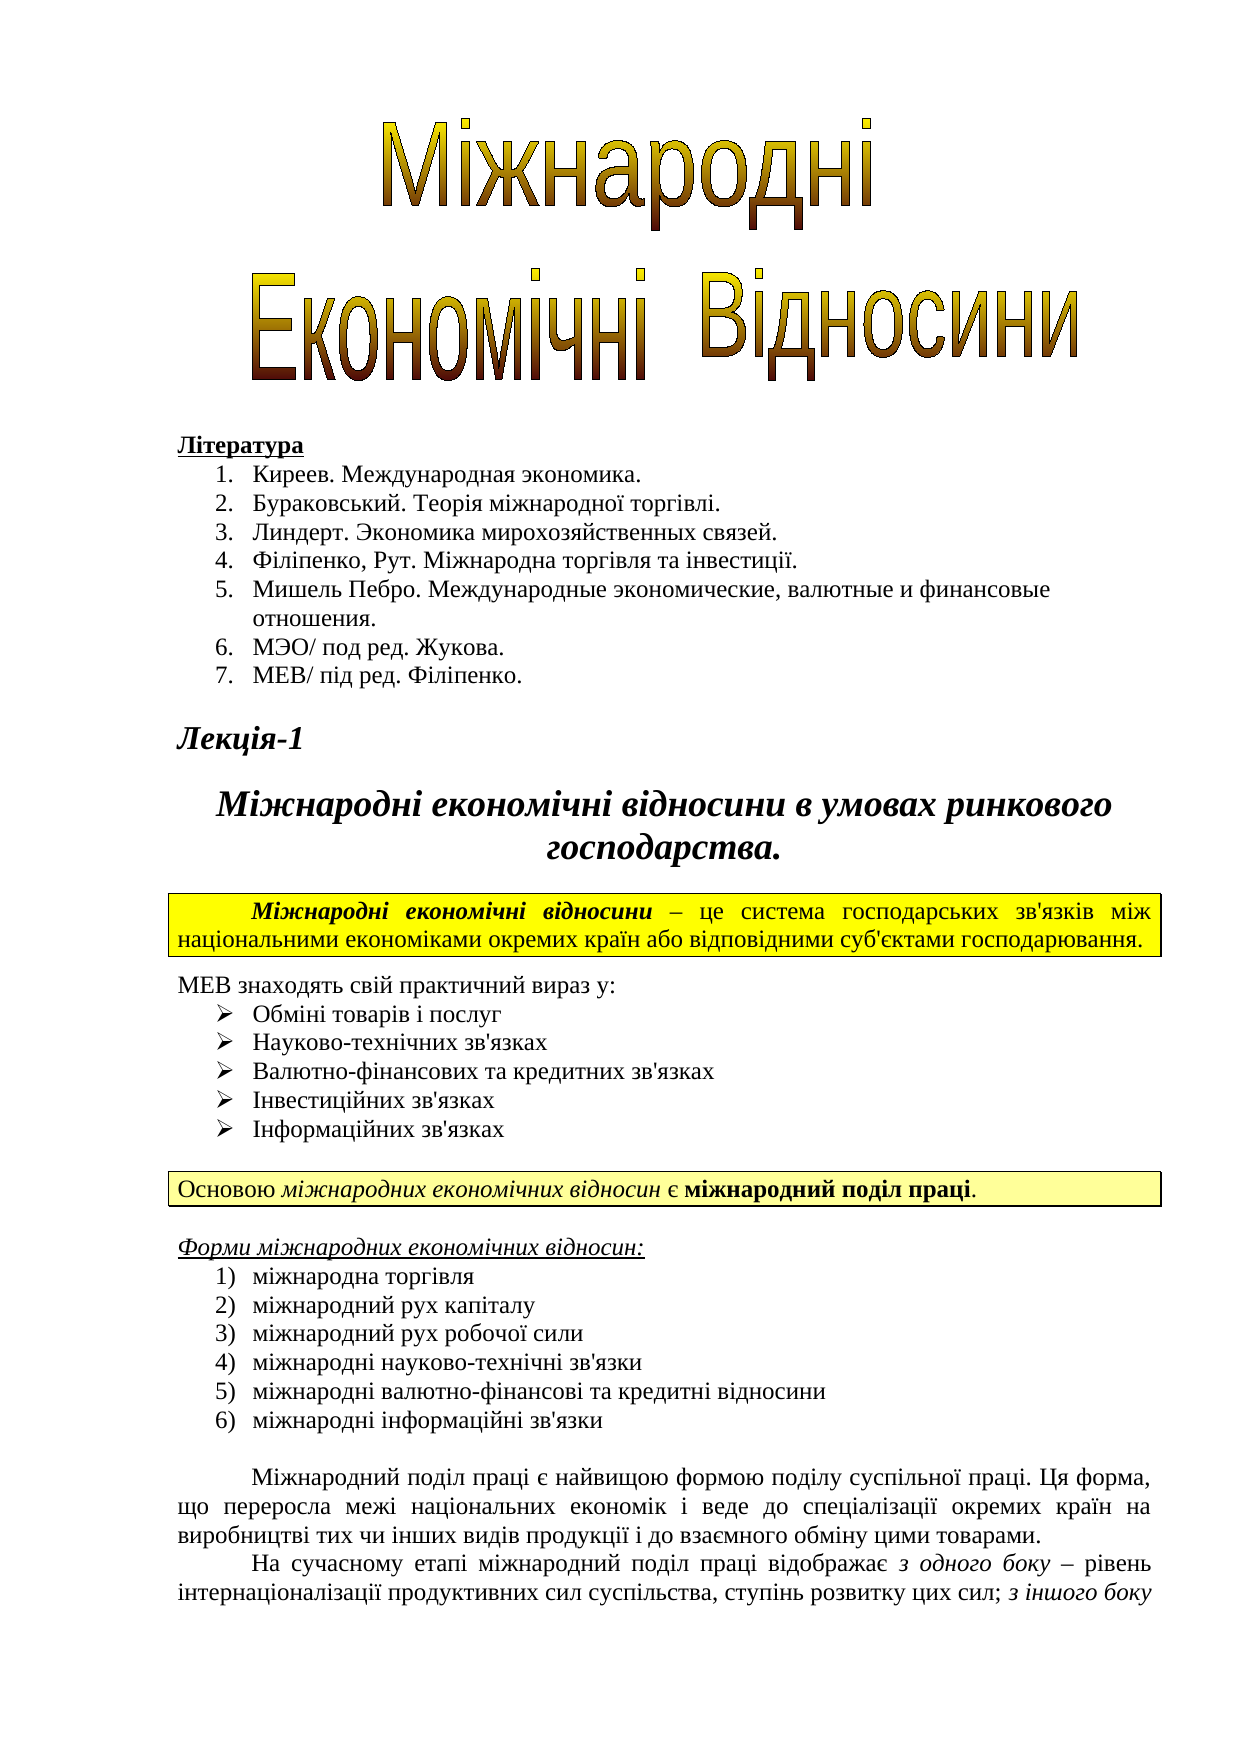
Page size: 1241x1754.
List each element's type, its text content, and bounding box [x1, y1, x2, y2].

list міжнародний рух капіталу [215, 1290, 1152, 1318]
list Обміні товарів і послуг [215, 999, 1152, 1027]
list Киреев. Международная экономика. [215, 459, 1152, 488]
subtitle Література [177, 431, 1152, 459]
list Інвестиційних зв'язках [215, 1085, 1152, 1114]
list Бураковський. Теорія міжнародної торгівлі. [215, 488, 1152, 517]
subtitle Лекція-1 [177, 718, 1152, 756]
list Інформаційних зв'язках [215, 1114, 1152, 1142]
list МЭО/ под ред. Жукова. [215, 632, 1152, 661]
text Міжнародні економічні відносини – це система господарських зв'язків між національними економіками окремих країн або відповідними суб'єктами господарювання. [169, 894, 1160, 956]
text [177, 1548, 1152, 1606]
list Науково-технічних зв'язках [215, 1027, 1152, 1056]
list міжнародні інформаційні зв'язки [215, 1405, 1152, 1433]
text Основою міжнародних економічних відносин є міжнародний поділ праці. [169, 1172, 1160, 1205]
list Філіпенко, Рут. Міжнародна торгівля та інвестиції. [215, 546, 1152, 574]
list Мишель Пебро. Международные экономические, валютные и финансовые отношения. [215, 574, 1152, 632]
text МЕВ знаходять свій практичний вираз у: [177, 970, 1152, 999]
list МЕВ/ під ред. Філіпенко. [215, 661, 1152, 689]
text Міжнародний поділ праці є найвищою формою поділу суспільної праці. Ця форма, що переросла межі національних економік і веде до спеціалізації окремих країн на виробництві тих чи інших видів продукції і до взаємного обміну цими товарами. [177, 1462, 1152, 1548]
list міжнародні валютно-фінансові та кредитні відносини [215, 1376, 1152, 1405]
list Линдерт. Экономика мирохозяйственных связей. [215, 517, 1152, 546]
list міжнародна торгівля [215, 1261, 1152, 1290]
text Міжнародні економічні відносини в умовах ринкового господарства. [177, 781, 1152, 868]
list Валютно-фінансових та кредитних зв'язках [215, 1056, 1152, 1085]
text Форми міжнародних економічних відносин: [177, 1232, 1152, 1261]
list міжнародні науково-технічні зв'язки [215, 1347, 1152, 1376]
list міжнародний рух робочої сили [215, 1318, 1152, 1347]
